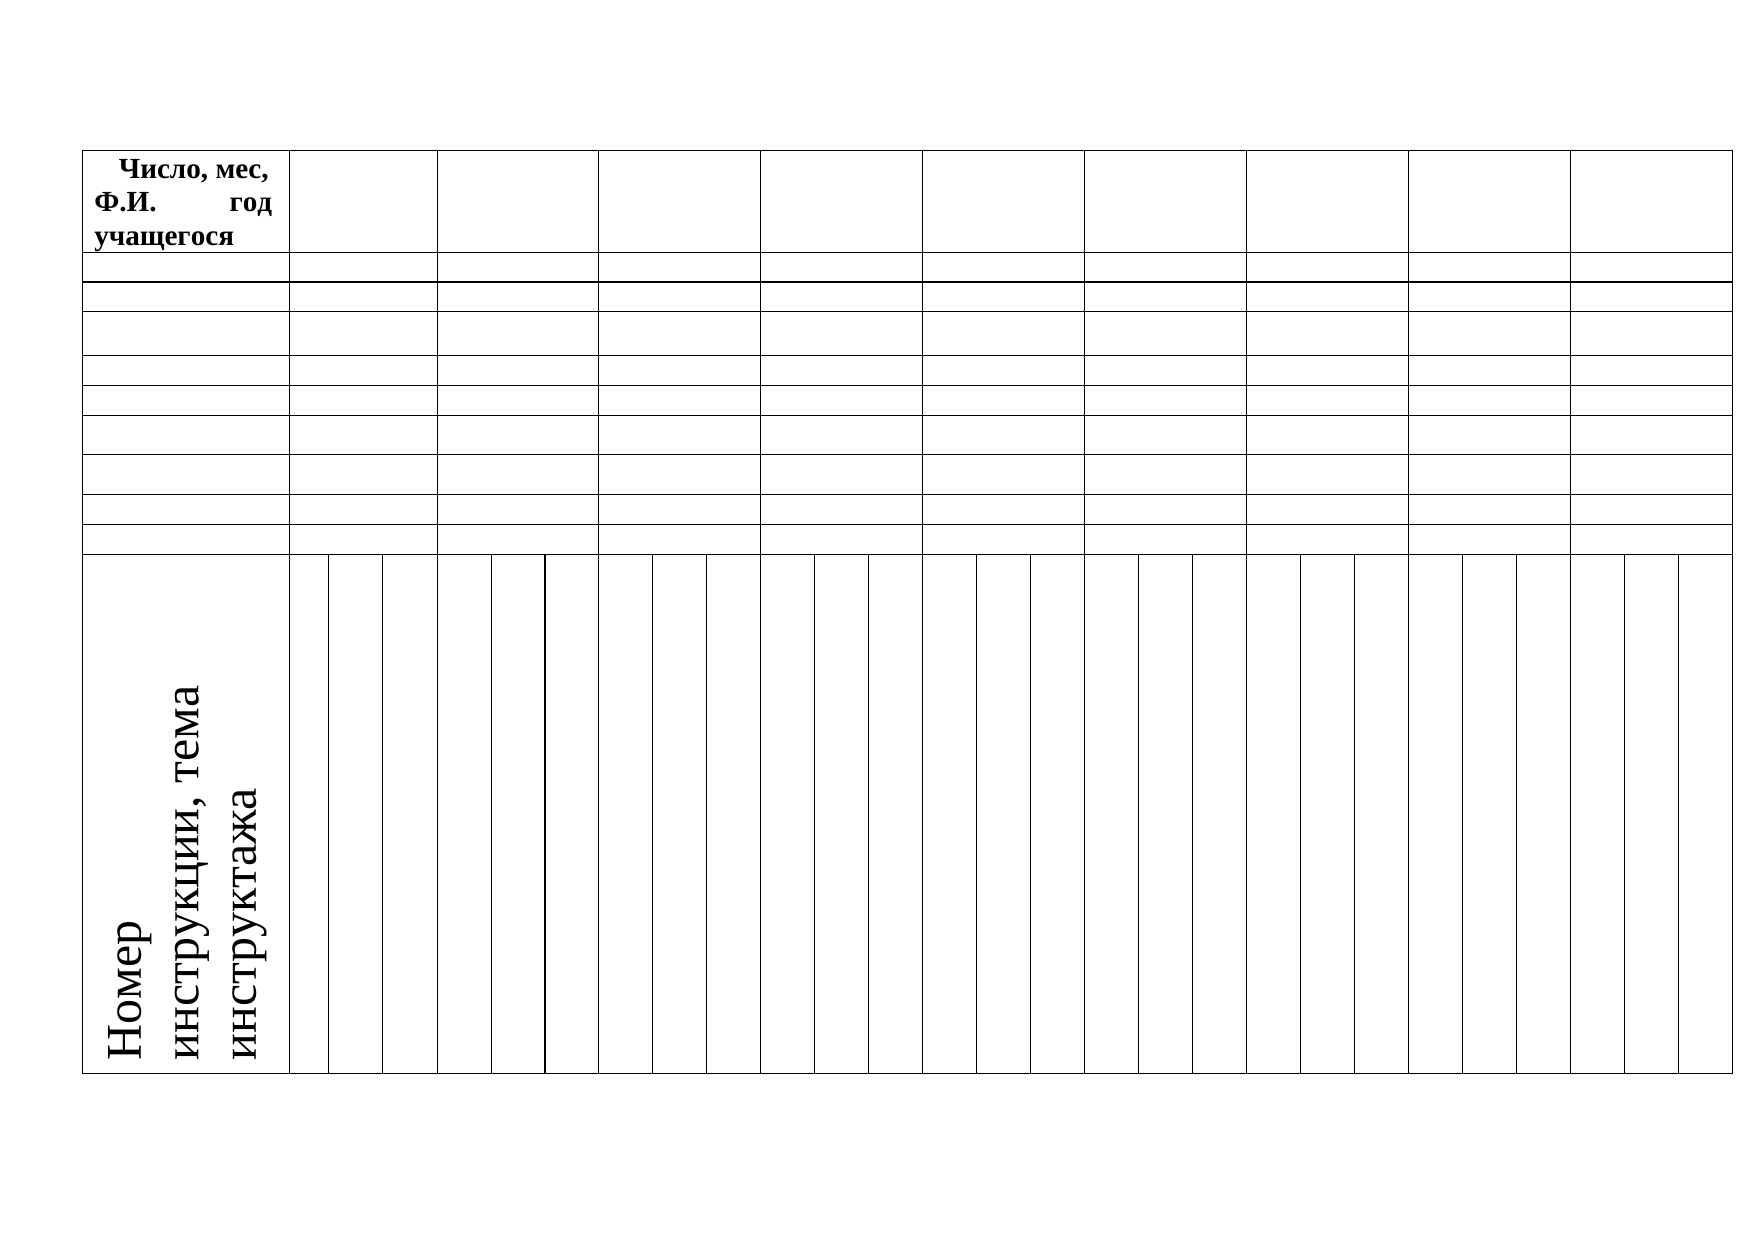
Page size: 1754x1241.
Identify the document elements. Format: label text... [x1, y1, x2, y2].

table_cell [1409, 386, 1570, 415]
table_cell [1409, 356, 1570, 385]
table_cell [1247, 283, 1408, 311]
table_cell [1571, 356, 1732, 385]
table_cell [1085, 312, 1246, 355]
table_cell [1085, 555, 1138, 1072]
table_cell [438, 386, 598, 415]
table_header [290, 151, 437, 252]
table_cell [1247, 386, 1408, 415]
table_cell [923, 386, 1084, 415]
table_cell [599, 253, 760, 281]
table_cell [1571, 283, 1732, 311]
table_cell [1355, 555, 1408, 1072]
table_cell [1247, 416, 1408, 454]
table_cell [761, 253, 922, 281]
table_cell [1247, 455, 1408, 494]
table_cell [290, 386, 437, 415]
table_cell [438, 525, 598, 554]
table_cell [1247, 525, 1408, 554]
table_header [1409, 151, 1570, 252]
table_cell Номер инструкции, тема инструктажа [83, 555, 289, 1072]
table_cell [1571, 555, 1624, 1072]
table_cell [1085, 495, 1246, 524]
table_cell [1409, 455, 1570, 494]
table_cell [290, 555, 328, 1072]
table_cell [1409, 416, 1570, 454]
table_cell [1085, 525, 1246, 554]
table_header Число, мес, Ф.И. год учащегося [83, 151, 289, 252]
table_cell [1409, 312, 1570, 355]
table_cell [923, 283, 1084, 311]
table_cell [815, 555, 868, 1072]
table_cell [83, 312, 289, 355]
table_cell [438, 555, 491, 1072]
table_cell [761, 455, 922, 494]
table_cell [1085, 386, 1246, 415]
table_cell [599, 495, 760, 524]
table_header [1571, 151, 1732, 252]
table_cell [1247, 495, 1408, 524]
table_cell [438, 356, 598, 385]
table_cell [1247, 356, 1408, 385]
table_cell [1517, 555, 1570, 1072]
table_cell [761, 356, 922, 385]
table_cell [761, 555, 814, 1072]
table_cell [83, 416, 289, 454]
table_cell [83, 283, 289, 311]
table_header [1085, 151, 1246, 252]
table_cell [438, 455, 598, 494]
table_header [923, 151, 1084, 252]
table_header [761, 151, 922, 252]
table_cell [83, 356, 289, 385]
table_cell [438, 312, 598, 355]
table_cell [761, 495, 922, 524]
table_cell [1625, 555, 1678, 1072]
table_cell [290, 312, 437, 355]
table_cell [290, 253, 437, 281]
table_cell [1409, 495, 1570, 524]
table_cell [599, 386, 760, 415]
table_cell [1409, 253, 1570, 281]
table_cell [1247, 555, 1300, 1072]
table_cell [83, 525, 289, 554]
table_cell [290, 416, 437, 454]
table_cell [290, 525, 437, 554]
table_cell [546, 555, 598, 1072]
table_header [599, 151, 760, 252]
table_cell [1571, 386, 1732, 415]
table_cell [707, 555, 760, 1072]
table_cell [290, 455, 437, 494]
table_cell [290, 356, 437, 385]
table_cell [438, 253, 598, 281]
table_cell [438, 416, 598, 454]
table_cell [599, 416, 760, 454]
table_cell [1085, 253, 1246, 281]
table_cell [761, 312, 922, 355]
table_cell [1571, 253, 1732, 281]
table_cell [599, 455, 760, 494]
table_cell [923, 312, 1084, 355]
table_header [438, 151, 598, 252]
table_cell [923, 253, 1084, 281]
table_cell [599, 356, 760, 385]
table_cell [761, 283, 922, 311]
table_cell [1301, 555, 1354, 1072]
table_cell [923, 356, 1084, 385]
table_cell [1409, 555, 1462, 1072]
table_cell [1247, 312, 1408, 355]
table_cell [1085, 356, 1246, 385]
table_cell [1409, 525, 1570, 554]
table_cell [1193, 555, 1246, 1072]
table_cell [761, 386, 922, 415]
table_cell [1031, 555, 1084, 1072]
table_cell [492, 555, 544, 1072]
table_cell [977, 555, 1030, 1072]
table_cell [83, 455, 289, 494]
table_cell [923, 416, 1084, 454]
table_cell [83, 253, 289, 281]
table_cell [329, 555, 382, 1072]
table_cell [1085, 455, 1246, 494]
table_cell [290, 283, 437, 311]
table_cell [761, 525, 922, 554]
table_cell [599, 283, 760, 311]
table_cell [383, 555, 437, 1072]
table_cell [1571, 312, 1732, 355]
table_cell [1085, 283, 1246, 311]
table_cell [923, 495, 1084, 524]
table_cell [869, 555, 922, 1072]
table_cell [599, 555, 652, 1072]
table_cell [438, 283, 598, 311]
table_cell [1247, 253, 1408, 281]
table_cell [1571, 416, 1732, 454]
table_cell [1679, 555, 1732, 1072]
table_cell [1085, 416, 1246, 454]
table_cell [1571, 495, 1732, 524]
table_cell [761, 416, 922, 454]
table_cell [599, 525, 760, 554]
table_cell [923, 525, 1084, 554]
table_cell [1571, 525, 1732, 554]
table_cell [1571, 455, 1732, 494]
table_cell [438, 495, 598, 524]
table_cell [290, 495, 437, 524]
table_cell [1463, 555, 1516, 1072]
table_cell [923, 555, 976, 1072]
table_cell [599, 312, 760, 355]
table_cell [923, 455, 1084, 494]
table_header [1247, 151, 1408, 252]
table_cell [1139, 555, 1192, 1072]
table_cell [1409, 283, 1570, 311]
table_cell [653, 555, 706, 1072]
table_cell [83, 386, 289, 415]
table_cell [83, 495, 289, 524]
